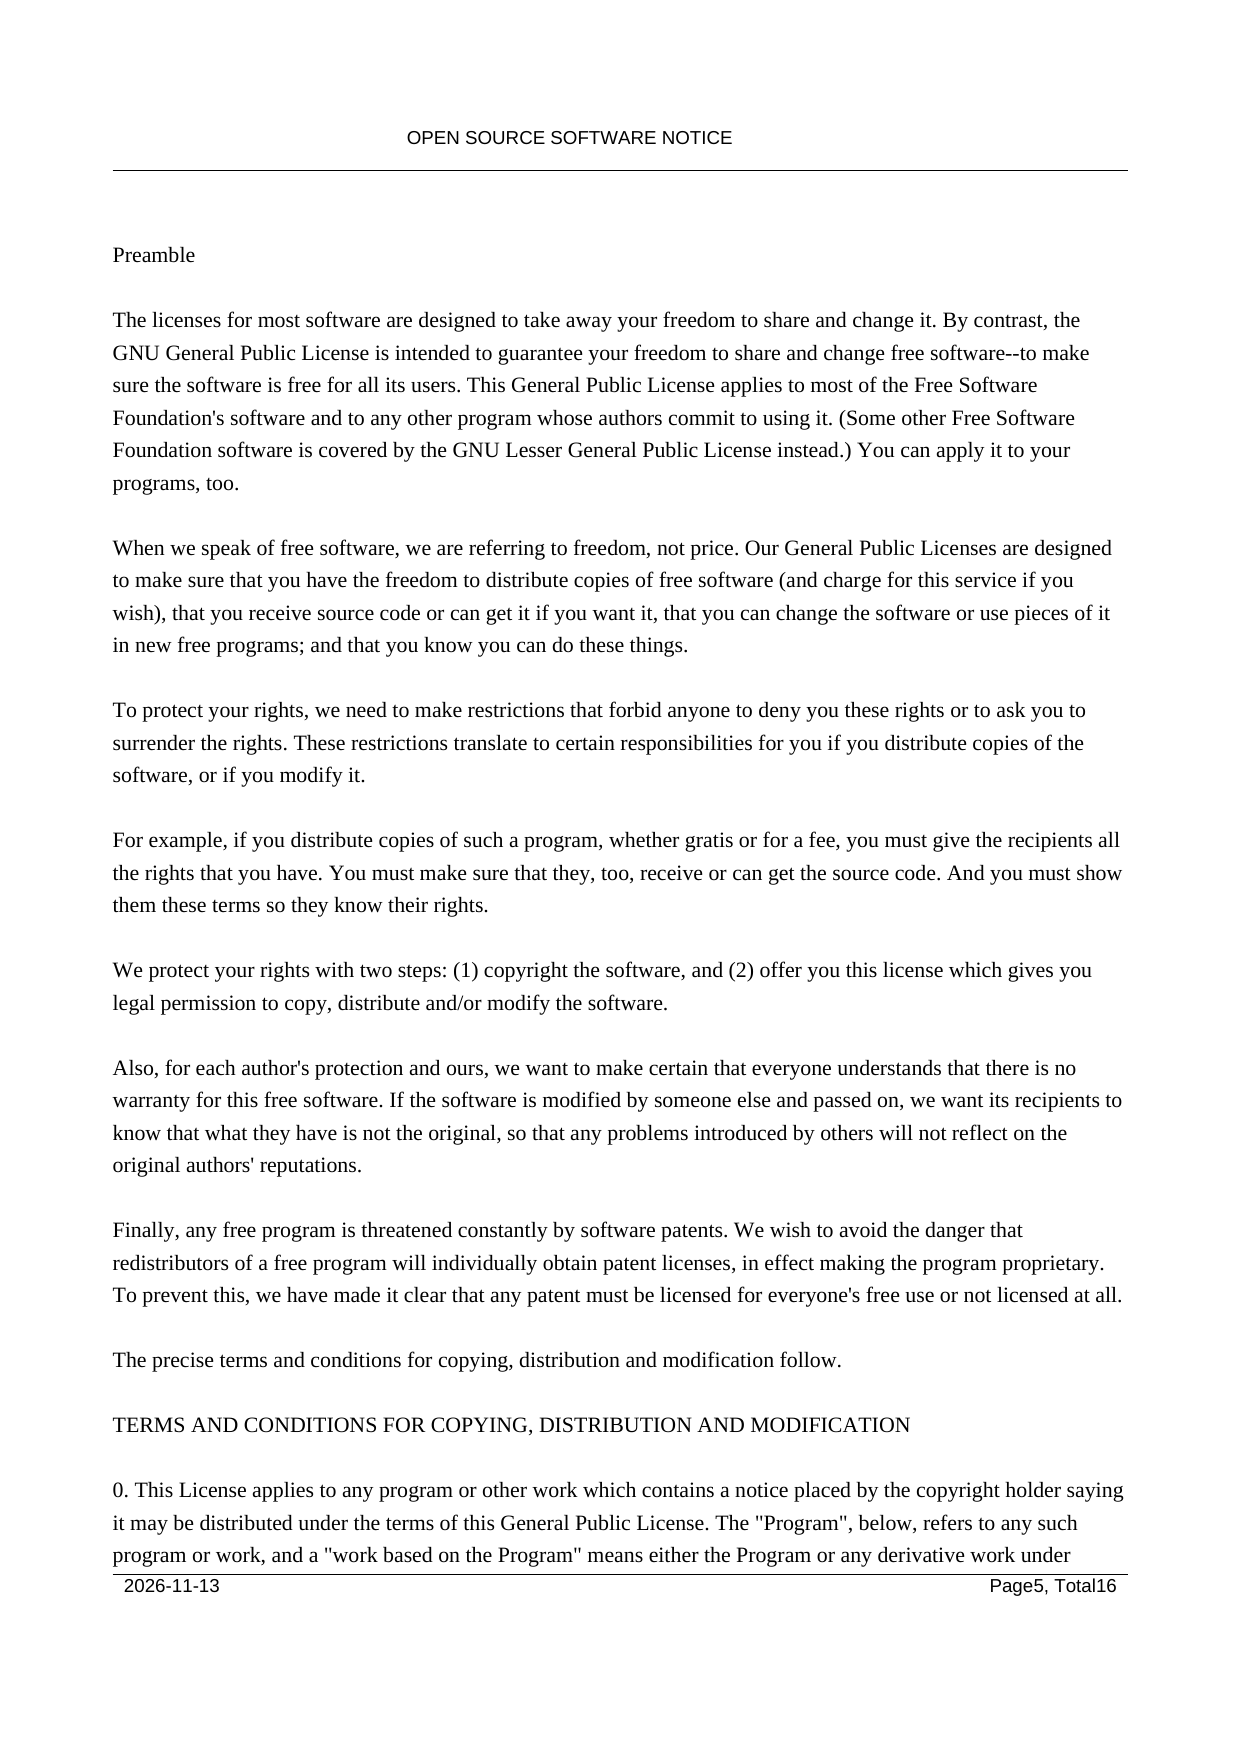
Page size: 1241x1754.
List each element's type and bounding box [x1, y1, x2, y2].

text [112, 206, 1128, 1571]
